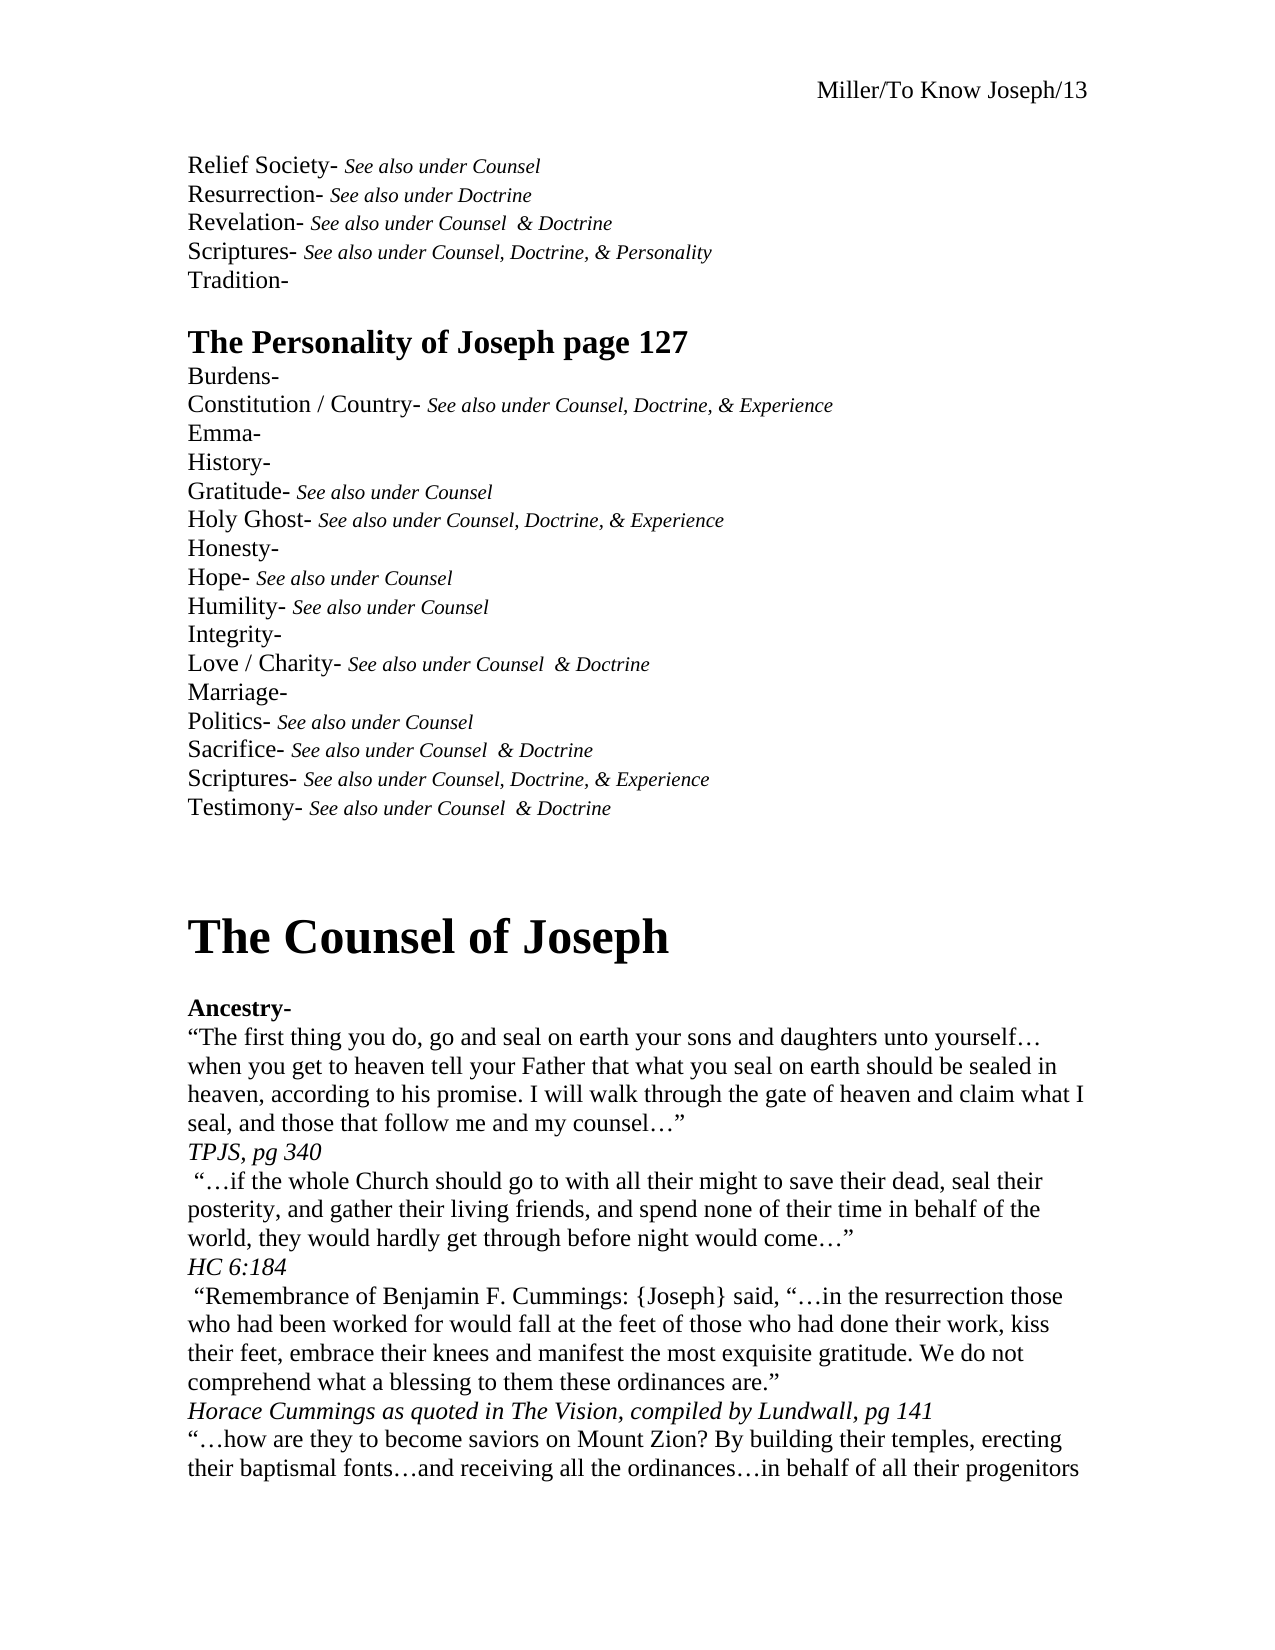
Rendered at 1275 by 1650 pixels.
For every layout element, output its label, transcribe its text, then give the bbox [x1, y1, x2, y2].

text TPJS, pg 340 [187, 1137, 1087, 1166]
text Scriptures- See also under Counsel, Doctrine, & Personality [187, 236, 1087, 265]
text History- [187, 447, 1087, 476]
text “…if the whole Church should go to with all their might to save their dead, seal their posterity, and gather their living friends, and spend none of their time in behalf of the world, they would hardly get through before night would come…” [187, 1166, 1087, 1252]
text Love / Charity- See also under Counsel & Doctrine [187, 648, 1087, 677]
text Horace Cummings as quoted in The Vision, compiled by Lundwall, pg 141 [187, 1396, 1087, 1424]
text Gratitude- See also under Counsel [187, 476, 1087, 504]
text Honesty- [187, 533, 1087, 562]
text The Personality of Joseph page 127 [187, 322, 1087, 361]
text Ancestry- [187, 993, 1087, 1022]
text Politics- See also under Counsel [187, 706, 1087, 734]
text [187, 1424, 1087, 1482]
text “The first thing you do, go and seal on earth your sons and daughters unto yourself…when you get to heaven tell your Father that what you seal on earth should be sealed in heaven, according to his promise. I will walk through the gate of heaven and claim what I seal, and those that follow me and my counsel…” [187, 1022, 1087, 1137]
text Scriptures- See also under Counsel, Doctrine, & Experience [187, 763, 1087, 792]
text Revelation- See also under Counsel & Doctrine [187, 207, 1087, 236]
text Humility- See also under Counsel [187, 591, 1087, 619]
text The Counsel of Joseph [187, 907, 1087, 964]
text Emma- [187, 418, 1087, 447]
text HC 6:184 [187, 1252, 1087, 1281]
text Sacrifice- See also under Counsel & Doctrine [187, 734, 1087, 763]
text Resurrection- See also under Doctrine [187, 179, 1087, 207]
text Burdens- [187, 361, 1087, 389]
text Hope- See also under Counsel [187, 562, 1087, 591]
text Marriage- [187, 677, 1087, 706]
text Constitution / Country- See also under Counsel, Doctrine, & Experience [187, 389, 1087, 418]
text Integrity- [187, 619, 1087, 648]
text Holy Ghost- See also under Counsel, Doctrine, & Experience [187, 504, 1087, 533]
text Testimony- See also under Counsel & Doctrine [187, 792, 1087, 821]
text “Remembrance of Benjamin F. Cummings: {Joseph} said, “…in the resurrection those who had been worked for would fall at the feet of those who had done their work, kiss their feet, embrace their knees and manifest the most exquisite gratitude. We do not comprehend what a blessing to them these ordinances are.” [187, 1281, 1087, 1396]
text Tradition- [187, 265, 1087, 294]
text Relief Society- See also under Counsel [187, 150, 1087, 179]
